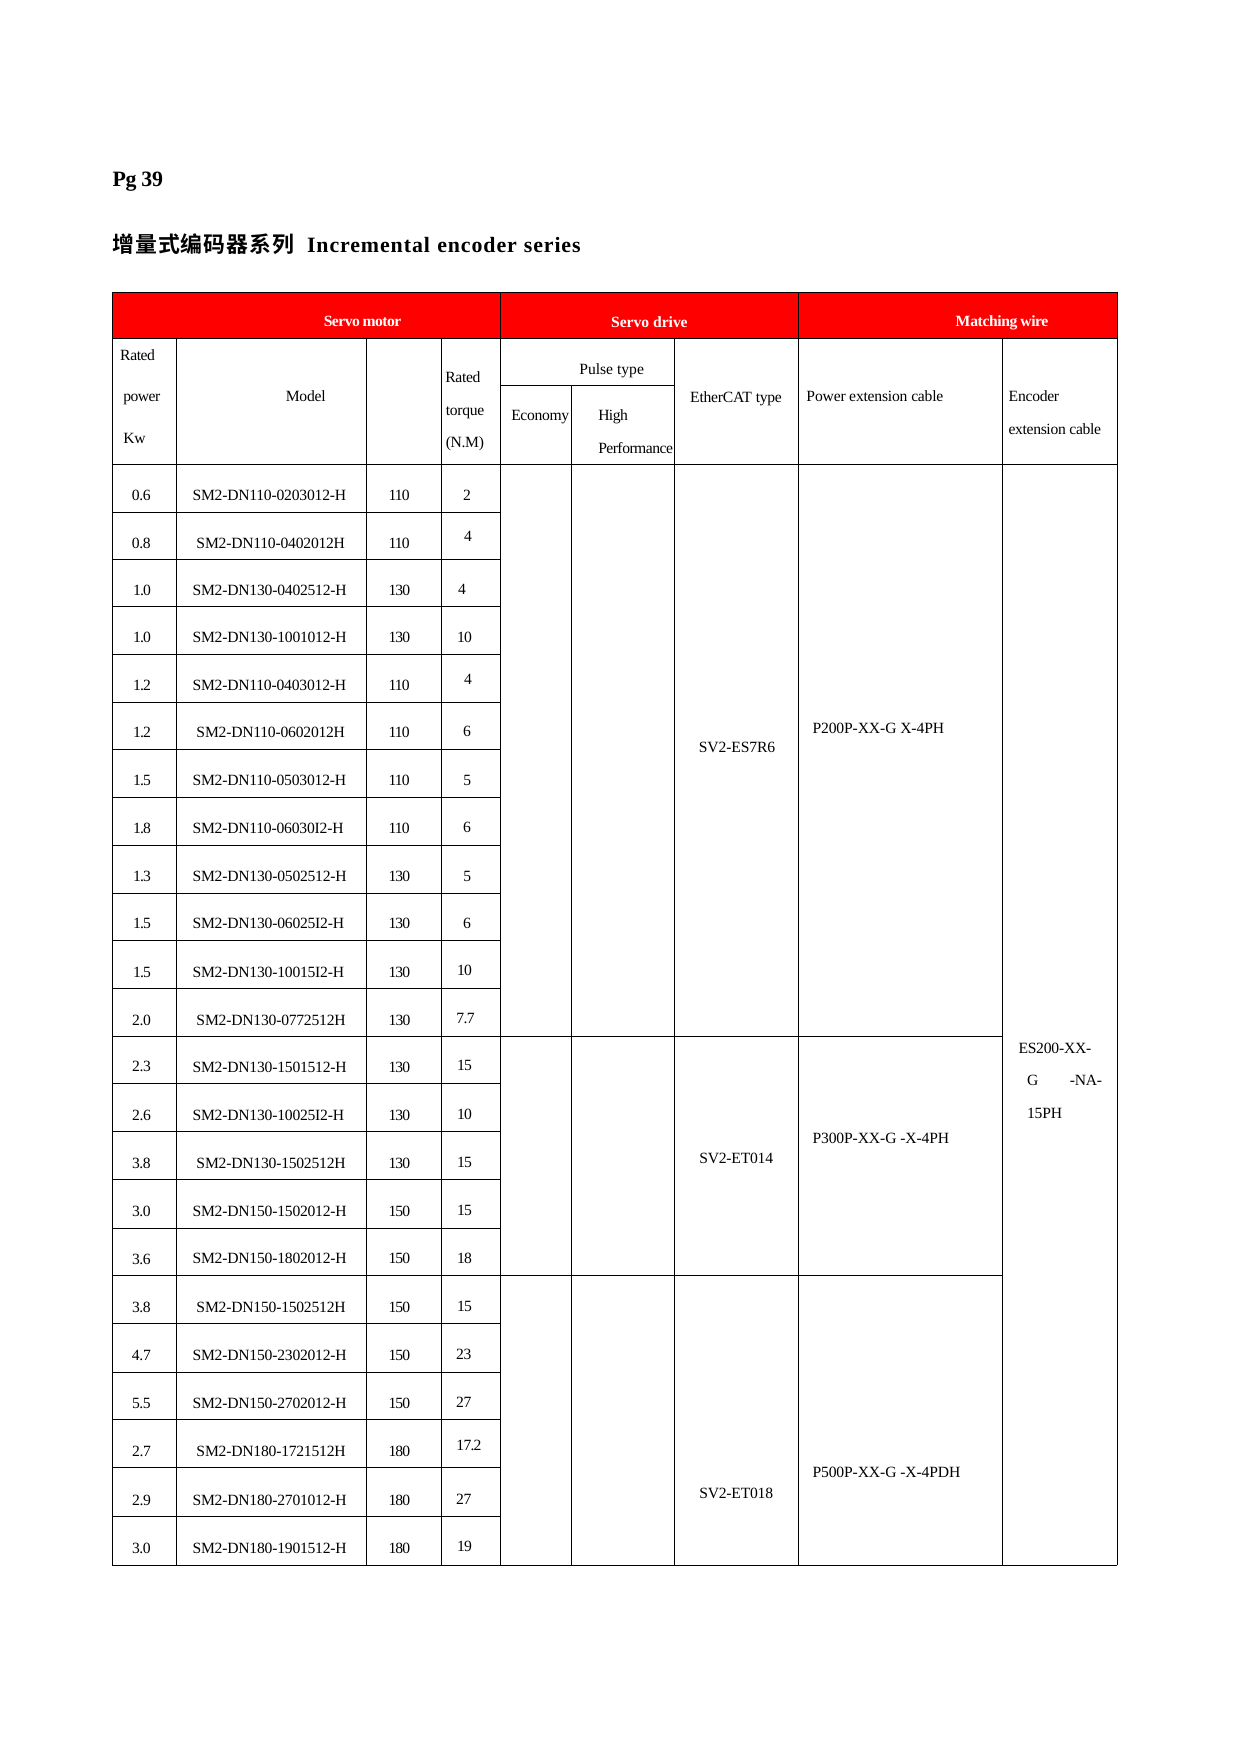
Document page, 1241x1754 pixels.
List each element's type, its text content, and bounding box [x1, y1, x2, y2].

table_cell SM2-DN130-1501512-H [177, 1037, 366, 1083]
table_cell SM2-DN110-0503012-H [177, 750, 366, 796]
table_cell Power extension cable [799, 339, 1002, 464]
table_cell [367, 339, 441, 464]
table_cell 18 [442, 1229, 500, 1275]
table_cell 110 [367, 513, 441, 559]
table_cell 4 [442, 560, 500, 606]
table_cell SV2-ET014 [675, 1037, 798, 1275]
table_cell SM2-DN180-2701012-H [177, 1468, 366, 1516]
table_cell [572, 1037, 674, 1275]
table_cell 4.7 [113, 1324, 176, 1371]
table_cell 130 [367, 607, 441, 653]
table_cell P500P-XX-G -X-4PDH [799, 1276, 1002, 1564]
table_cell 150 [367, 1229, 441, 1275]
text 增量式编码器系列 Incremental encoder series [112, 227, 1128, 259]
table_cell [501, 465, 571, 1036]
table_cell 27 [442, 1373, 500, 1419]
table_header Matching wire [799, 293, 1117, 338]
table_header Servo motor [113, 293, 500, 338]
table_cell 4 [442, 655, 500, 701]
table_cell 110 [367, 465, 441, 511]
table_cell SM2-DN130-0502512-H [177, 846, 366, 892]
table_cell 3.0 [113, 1517, 176, 1564]
table_cell SM2-DN150-2302012-H [177, 1324, 366, 1371]
table_cell 3.6 [113, 1229, 176, 1275]
table_cell 19 [442, 1517, 500, 1564]
table_cell 1.0 [113, 607, 176, 653]
table_cell Rated torque (N.M) [442, 339, 500, 464]
table_cell 2.7 [113, 1420, 176, 1467]
table_cell 15 [442, 1180, 500, 1227]
table_cell 150 [367, 1373, 441, 1419]
table_cell 3.0 [113, 1180, 176, 1227]
table_cell 0.8 [113, 513, 176, 559]
table_cell SM2-DN150-1802012-H [177, 1229, 366, 1275]
table_cell SV2-ES7R6 [675, 465, 798, 1036]
table_cell [572, 465, 674, 1036]
table_cell SM2-DN180-1901512-H [177, 1517, 366, 1564]
table_cell 4 [442, 513, 500, 559]
table_cell 130 [367, 894, 441, 939]
table_cell 130 [367, 846, 441, 892]
table_cell 15 [442, 1037, 500, 1083]
table_cell 3.8 [113, 1276, 176, 1323]
table_cell 27 [442, 1468, 500, 1516]
table_cell SM2-DN180-1721512H [177, 1420, 366, 1467]
table_cell SM2-DN110-0203012-H [177, 465, 366, 511]
table_cell 23 [442, 1324, 500, 1371]
table_cell SM2-DN130-0402512-H [177, 560, 366, 606]
table_cell 1.3 [113, 846, 176, 892]
table_cell 150 [367, 1324, 441, 1371]
table_cell 130 [367, 1132, 441, 1179]
table_cell SM2-DN130-1502512H [177, 1132, 366, 1179]
table_cell 1.5 [113, 894, 176, 939]
table_cell 130 [367, 1037, 441, 1083]
table_cell 1.2 [113, 655, 176, 701]
table_cell 180 [367, 1468, 441, 1516]
table_cell 15 [442, 1276, 500, 1323]
table_cell SM2-DN150-1502012-H [177, 1180, 366, 1227]
table_cell SM2-DN110-0602012H [177, 703, 366, 748]
table_cell 1.5 [113, 750, 176, 796]
table_cell 1.5 [113, 941, 176, 988]
table_cell 0.6 [113, 465, 176, 511]
table_cell 6 [442, 703, 500, 748]
table_cell Encoder extension cable [1003, 339, 1117, 464]
table_cell SM2-DN150-1502512H [177, 1276, 366, 1323]
table_cell EtherCAT type [675, 339, 798, 464]
table_cell 3.8 [113, 1132, 176, 1179]
table_cell SM2-DN110-0403012-H [177, 655, 366, 701]
table_cell 180 [367, 1420, 441, 1467]
table_cell SM2-DN130-1001012-H [177, 607, 366, 653]
table_cell Rated power Kw [113, 339, 176, 464]
table_cell 130 [367, 1084, 441, 1131]
table_cell 110 [367, 655, 441, 701]
table_cell 5.5 [113, 1373, 176, 1419]
table_cell SV2-ET018 [675, 1276, 798, 1564]
table_cell Pulse type [501, 339, 674, 385]
table_cell 130 [367, 560, 441, 606]
table_cell 5 [442, 750, 500, 796]
table_cell Economy [501, 386, 571, 464]
text Pg 39 [112, 162, 1128, 194]
table_cell 10 [442, 607, 500, 653]
table_cell ES200-XX-G -NA-15PH [1003, 465, 1117, 1564]
table_cell [501, 1037, 571, 1275]
table_cell SM2-DN130-10025I2-H [177, 1084, 366, 1131]
table_cell 150 [367, 1180, 441, 1227]
table_cell 10 [442, 941, 500, 988]
table_cell SM2-DN110-0402012H [177, 513, 366, 559]
table_cell 1.0 [113, 560, 176, 606]
table_cell 130 [367, 989, 441, 1036]
table_cell 10 [442, 1084, 500, 1131]
table_cell 110 [367, 798, 441, 844]
table_cell P200P-XX-G X-4PH [799, 465, 1002, 1036]
table_cell SM2-DN110-06030I2-H [177, 798, 366, 844]
table_cell SM2-DN130-10015I2-H [177, 941, 366, 988]
table_cell SM2-DN130-06025I2-H [177, 894, 366, 939]
table_cell 7.7 [442, 989, 500, 1036]
table_cell 110 [367, 750, 441, 796]
table_cell 17.2 [442, 1420, 500, 1467]
table_cell 15 [442, 1132, 500, 1179]
table_cell 180 [367, 1517, 441, 1564]
table_cell [572, 1276, 674, 1564]
table_cell High Performance [572, 386, 674, 464]
table_cell 2.0 [113, 989, 176, 1036]
table_cell 1.8 [113, 798, 176, 844]
table_cell 2.3 [113, 1037, 176, 1083]
table_cell 5 [442, 846, 500, 892]
table_cell SM2-DN130-0772512H [177, 989, 366, 1036]
table_header Servo drive [501, 293, 798, 338]
table_cell 130 [367, 941, 441, 988]
table_cell 6 [442, 798, 500, 844]
table_cell Model [177, 339, 366, 464]
table_cell P300P-XX-G -X-4PH [799, 1037, 1002, 1275]
table_cell 1.2 [113, 703, 176, 748]
table_cell 2.6 [113, 1084, 176, 1131]
table_cell SM2-DN150-2702012-H [177, 1373, 366, 1419]
table_cell 6 [442, 894, 500, 939]
table_cell 110 [367, 703, 441, 748]
table_cell 150 [367, 1276, 441, 1323]
table_cell [501, 1276, 571, 1564]
table_cell 2.9 [113, 1468, 176, 1516]
table_cell 2 [442, 465, 500, 511]
